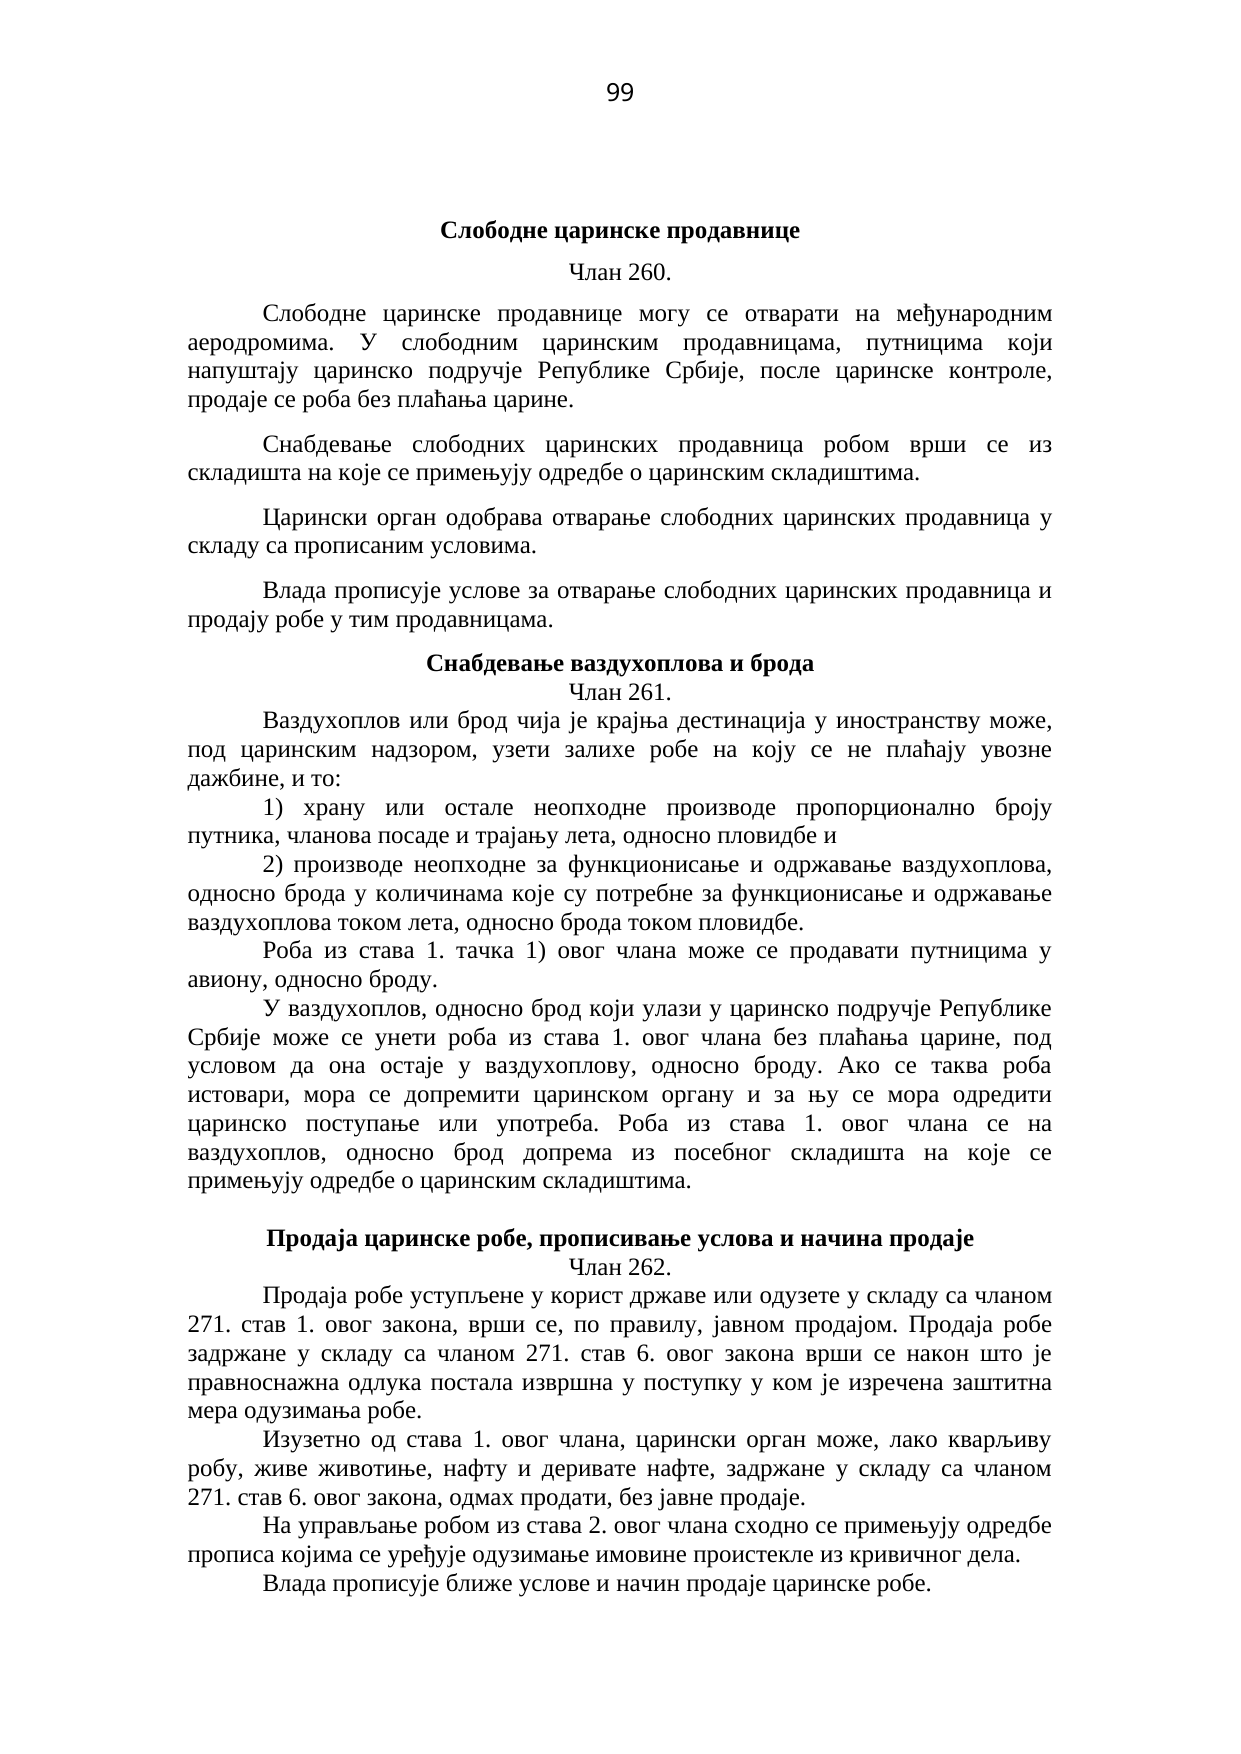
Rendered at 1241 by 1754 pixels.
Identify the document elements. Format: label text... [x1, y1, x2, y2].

text Изузетно од става 1. овог члана, царински орган може, лако кварљиву робу, живе животиње, нафту и деривате нафте, задржане у складу са чланом 271. став 6. овог закона, одмах продати, без јавне продаје. [187, 1424, 1053, 1511]
text 1) храну или остале неопходне производе пропорционално броју путника, чланова посаде и трајању лета, односно пловидбе и [187, 792, 1053, 849]
text Роба из става 1. тачка 1) овог члана може се продавати путницима у авиону, односно броду. [187, 936, 1053, 993]
text Продаја робе уступљене у корист државе или одузете у складу са чланом 271. став 1. овог закона, врши се, по правилу, јавном продајом. Продаја робе задржане у складу са чланом 271. став 6. овог закона врши се након што је правноснажна одлука постала извршна у поступку у ком је изречена заштитна мера одузимања робе. [187, 1281, 1053, 1424]
text Царински орган одобрава отварање слободних царинских продавница у складу са прописаним условима. [187, 502, 1053, 559]
text Члан 261. [187, 677, 1053, 706]
text Члан 260. [187, 257, 1053, 286]
text У ваздухоплов, односно брод који улази у царинско подручје Републике Србије може се унети роба из става 1. овог члана без плаћања царине, под условом да она остаје у ваздухоплову, односно броду. Ако се таква роба истовари, мора се допремити царинском органу и за њу се мора одредити царинско поступање или употреба. Роба из става 1. овог члана се на ваздухоплов, односно брод допрема из посебног складишта на које се примењују одредбе о царинским складиштима. [187, 993, 1053, 1194]
text Члан 262. [187, 1252, 1053, 1281]
text Влада прописује услове за отварање слободних царинских продавница и продају робе у тим продавницама. [187, 575, 1053, 632]
text Слободне царинске продавнице [187, 216, 1053, 244]
text Влада прописује ближе услове и начин продаје царинске робе. [187, 1568, 1053, 1597]
text Ваздухоплов или брод чија је крајња дестинација у иностранству може, под царинским надзором, узети залихе робе на коју се не плаћају увозне дажбине, и то: [187, 706, 1053, 792]
text На управљање робом из става 2. овог члана сходно се примењују одредбе прописа којима се уређује одузимање имовине проистекле из кривичног дела. [187, 1511, 1053, 1568]
text Снабдевање слободних царинских продавница робом врши се из складишта на које се примењују одредбе о царинским складиштима. [187, 429, 1053, 486]
text Снабдевање ваздухоплова и брода [187, 648, 1053, 677]
text Продаја царинске робе, прописивање услова и начина продаје [187, 1223, 1053, 1252]
text 2) производе неопходне за функционисање и одржавање ваздухоплова, односно брода у количинама које су потребне за функционисање и одржавање ваздухоплова током лета, односно брода током пловидбе. [187, 849, 1053, 936]
text Слободне царинске продавнице могу се отварати на међународним аеродромима. У слободним царинским продавницама, путницима који напуштају царинско подручје Републике Србије, после царинске контроле, продаје се роба без плаћања царине. [187, 298, 1053, 413]
